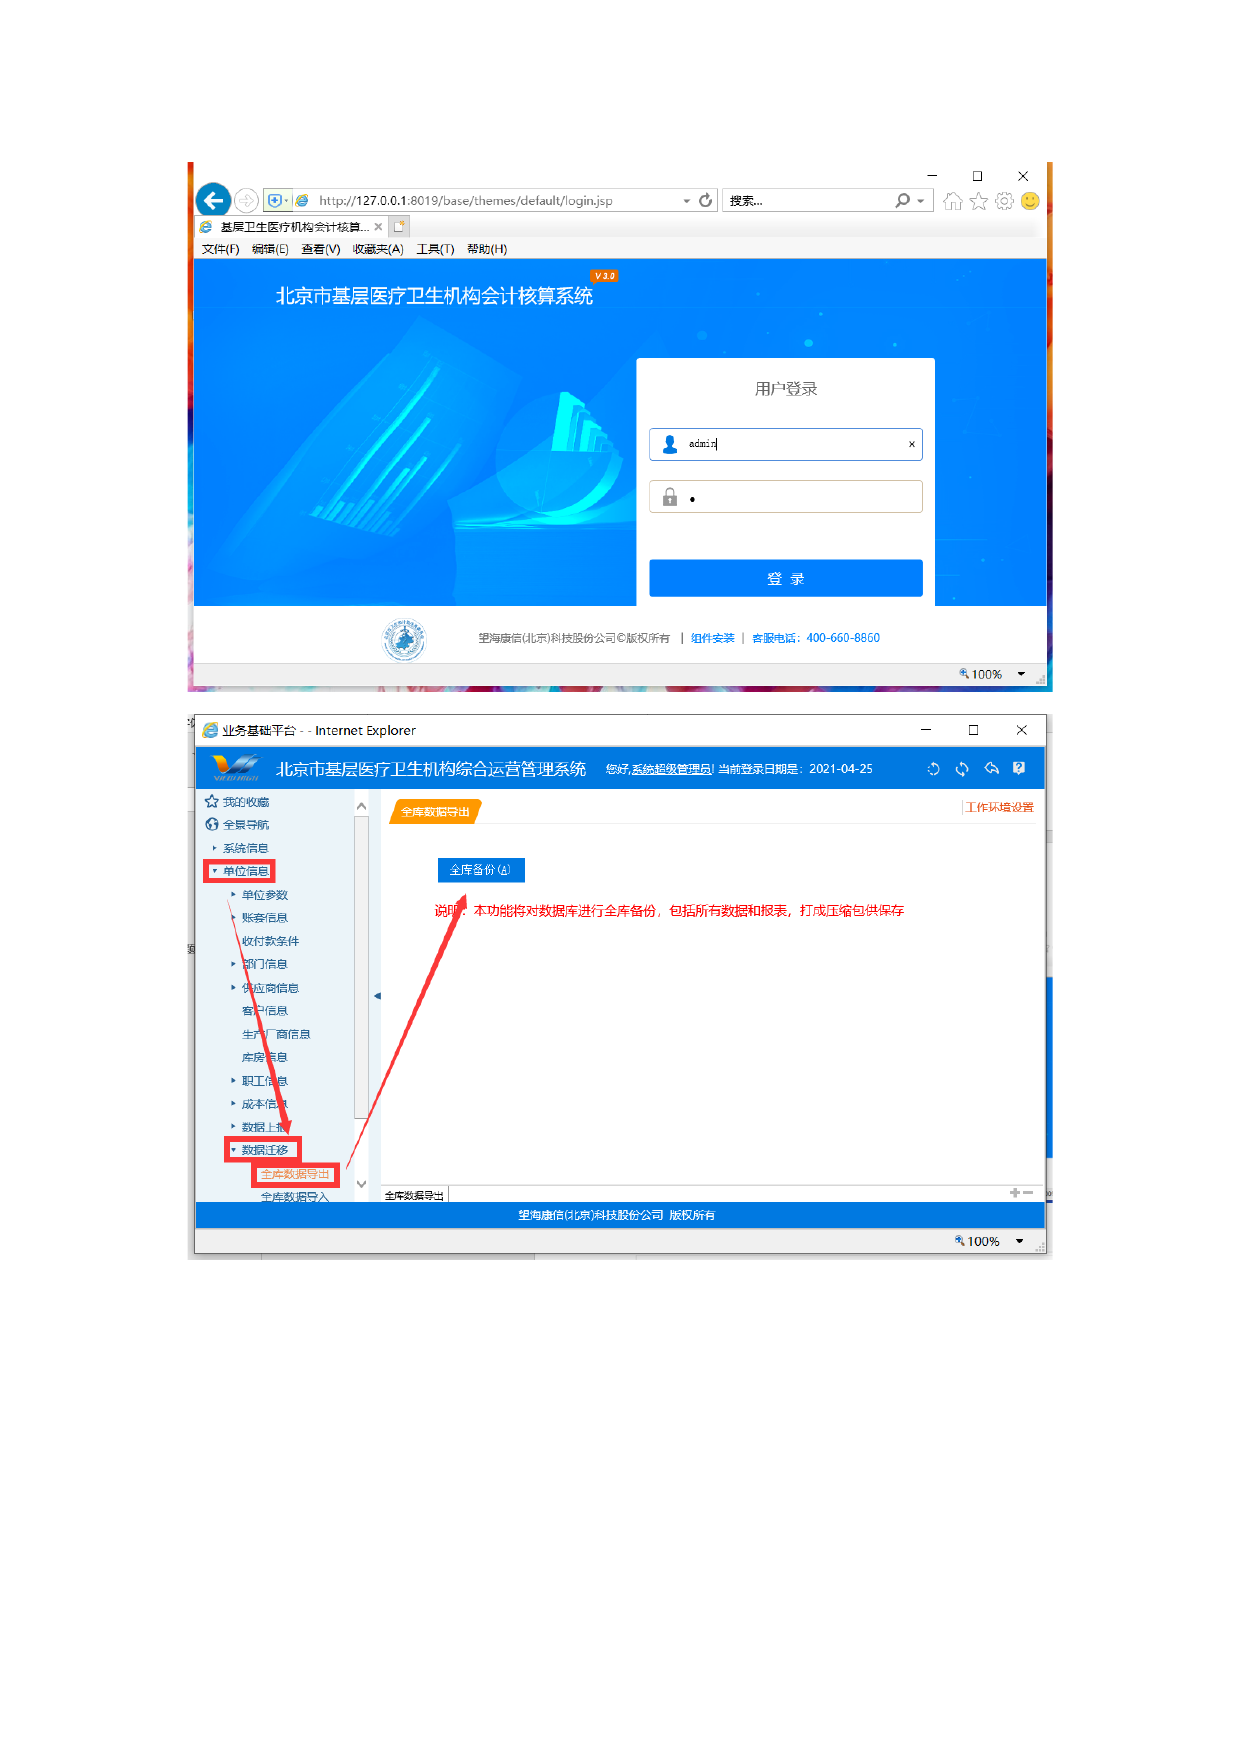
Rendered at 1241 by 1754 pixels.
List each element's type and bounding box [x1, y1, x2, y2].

picture [187, 714, 1053, 1260]
picture [187, 162, 1053, 692]
